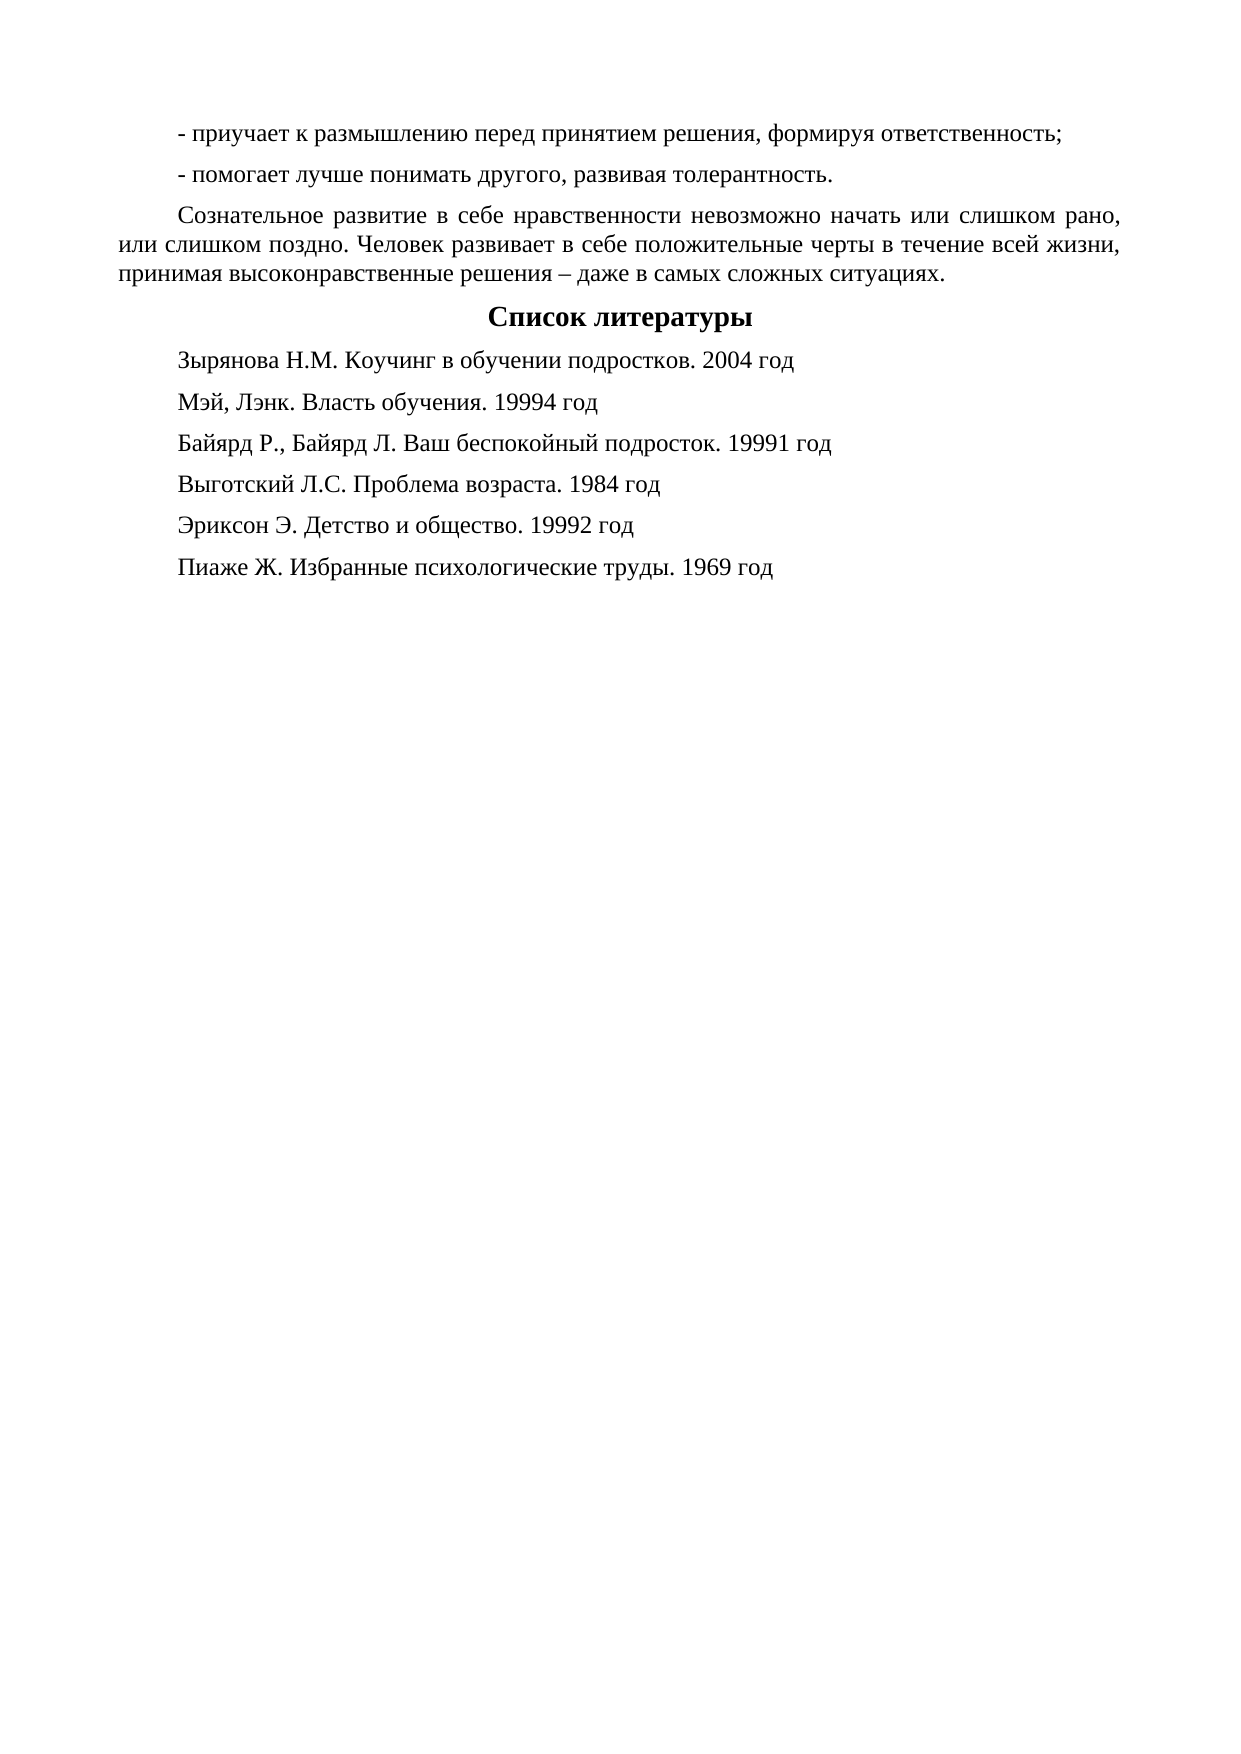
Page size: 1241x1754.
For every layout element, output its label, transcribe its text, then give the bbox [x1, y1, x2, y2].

text Выготский Л.С. Проблема возраста. 1984 год [118, 469, 1122, 498]
text Байярд Р., Байярд Л. Ваш беспокойный подросток. 19991 год [118, 428, 1122, 457]
text Мэй, Лэнк. Власть обучения. 19994 год [118, 387, 1122, 415]
text Зырянова Н.М. Коучинг в обучении подростков. 2004 год [118, 345, 1122, 374]
text Список литературы [118, 299, 1122, 333]
text - помогает лучше понимать другого, развивая толерантность. [118, 159, 1122, 188]
text Сознательное развитие в себе нравственности невозможно начать или слишком рано, или слишком поздно. Человек развивает в себе положительные черты в течение всей жизни, принимая высоконравственные решения – даже в самых сложных ситуациях. [118, 201, 1122, 287]
text Пиаже Ж. Избранные психологические труды. 1969 год [118, 552, 1122, 580]
text - приучает к размышлению перед принятием решения, формируя ответственность; [118, 118, 1122, 147]
text Эриксон Э. Детство и общество. 19992 год [118, 510, 1122, 539]
